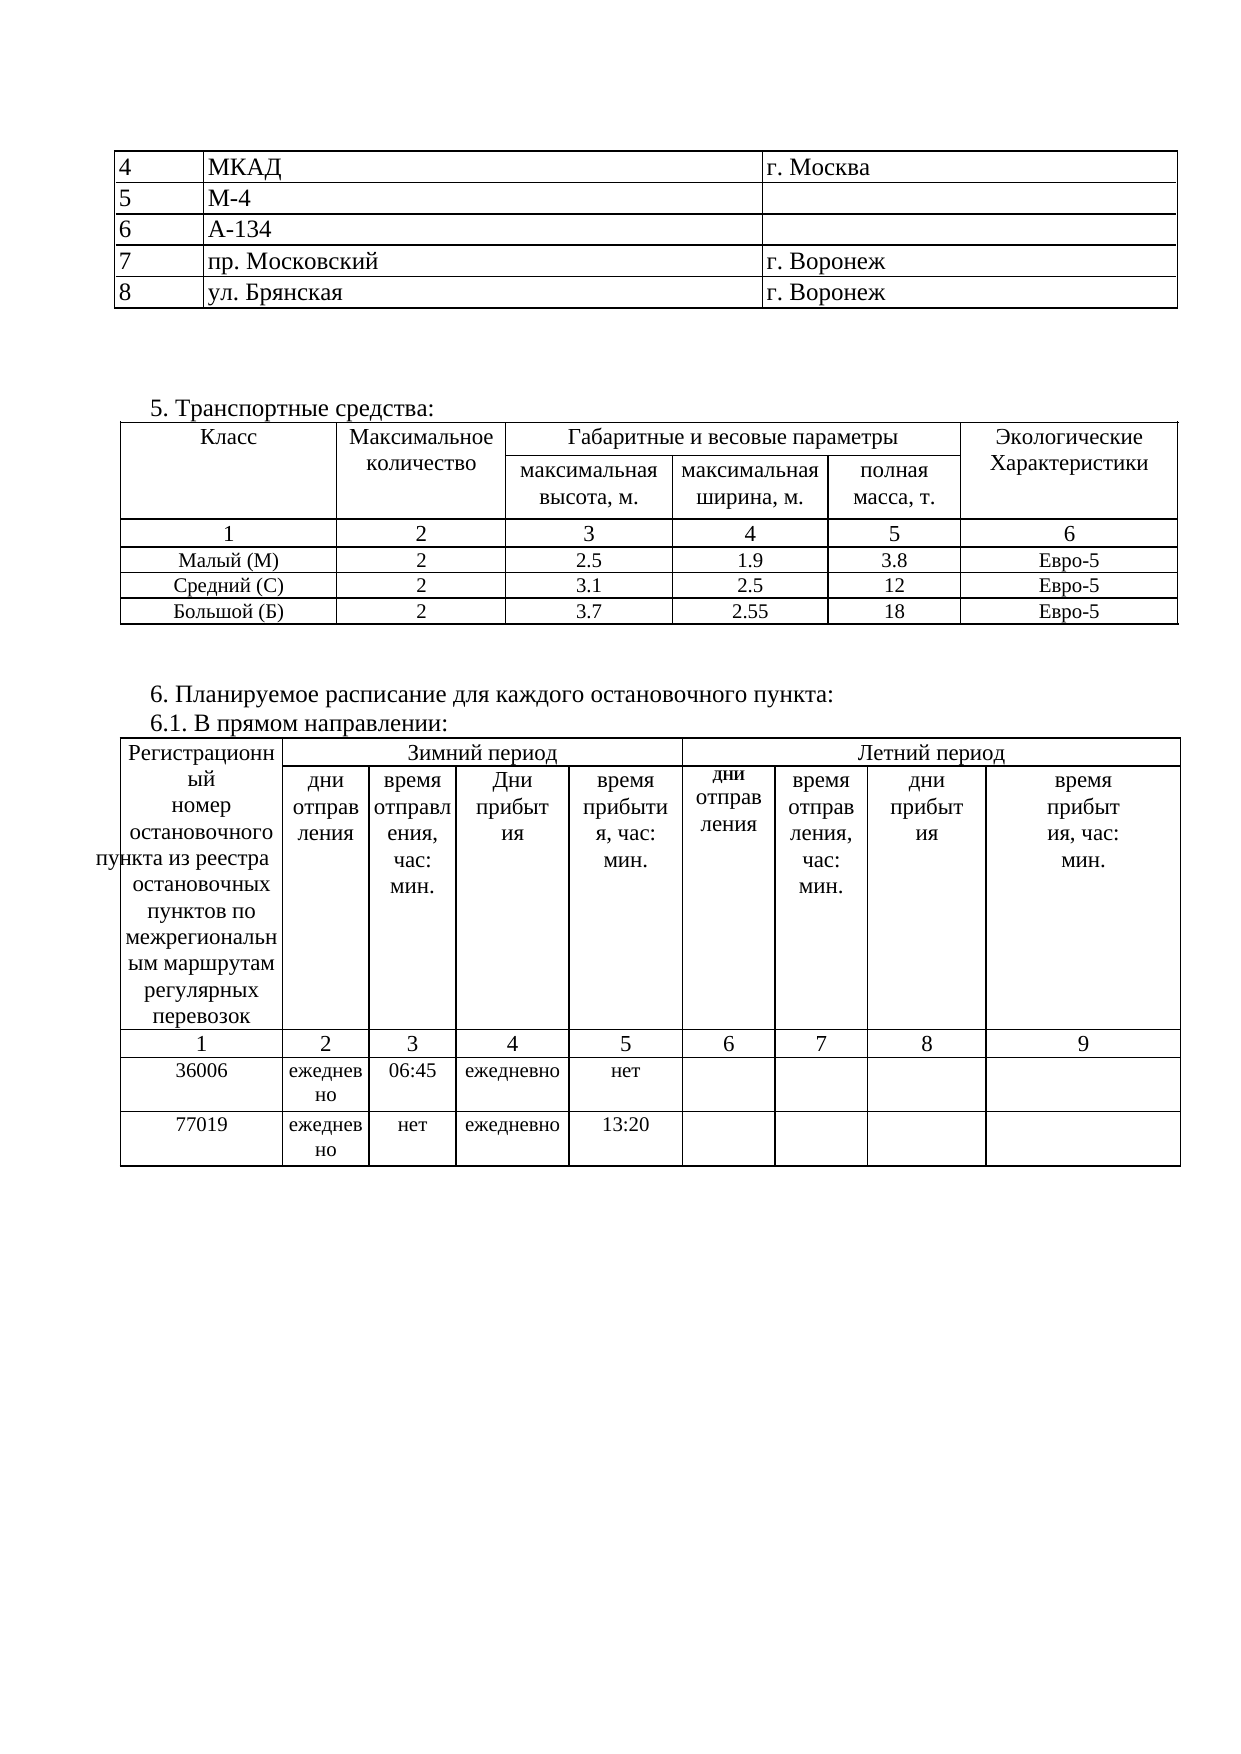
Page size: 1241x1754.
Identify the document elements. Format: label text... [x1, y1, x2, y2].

table_cell 2 [337, 573, 505, 597]
table_cell Дни прибыт ия [457, 767, 568, 1028]
table_cell 5 [829, 520, 960, 546]
table_cell дни отправ ления [283, 767, 368, 1028]
table_cell 2.55 [673, 599, 827, 623]
table_cell Евро-5 [961, 548, 1177, 572]
table_cell 3.1 [506, 573, 672, 597]
table_cell 8 [115, 277, 203, 307]
table_cell максимальная высота, м. [506, 456, 672, 518]
table_cell 2 [337, 520, 505, 546]
table_cell 12 [829, 573, 960, 597]
table_cell 2 [337, 599, 505, 623]
table_cell 6 [961, 520, 1177, 546]
table_cell [683, 1058, 774, 1111]
table_header Летний период [683, 739, 1180, 765]
table_cell полная масса, т. [829, 456, 960, 518]
table_cell МКАД [204, 152, 762, 181]
table_cell Евро-5 [961, 599, 1177, 623]
table_cell А-134 [204, 215, 762, 244]
table_cell 9 [987, 1030, 1180, 1056]
table_cell 2.5 [673, 573, 827, 597]
table_cell 7 [115, 245, 203, 276]
table_cell 5 [115, 183, 203, 213]
table_cell 36006 [121, 1058, 282, 1111]
table_cell нет [570, 1058, 682, 1111]
table_header Зимний период [283, 739, 682, 765]
table_cell [868, 1112, 985, 1165]
table_cell 3.7 [506, 599, 672, 623]
table_cell [776, 1112, 867, 1165]
table_cell ул. Брянская [204, 277, 762, 307]
table_header Габаритные и весовые параметры [506, 423, 960, 455]
table_cell Средний (С) [121, 573, 336, 597]
table_cell ежедневно [283, 1058, 368, 1111]
table_cell ДНИ отправ ления [683, 767, 774, 1028]
table_cell Малый (М) [121, 548, 336, 572]
table_cell 06:45 [370, 1058, 455, 1111]
table_cell 5 [570, 1030, 682, 1056]
table_cell М-4 [204, 183, 762, 213]
table_cell время прибыт ия, час: мин. [987, 767, 1180, 1028]
table_cell 6 [115, 214, 203, 244]
table_cell 3 [370, 1030, 455, 1056]
table_cell [987, 1112, 1180, 1165]
table_cell 2.5 [506, 548, 672, 572]
table_cell пр. Московский [204, 246, 762, 276]
table_cell [763, 213, 1177, 244]
table_cell г. Воронеж [763, 244, 1177, 276]
table_cell 1 [121, 1030, 282, 1056]
text 6. Планируемое расписание для каждого остановочного пункта: [150, 679, 1090, 708]
table_cell 1.9 [673, 548, 827, 572]
table_cell 8 [868, 1030, 985, 1056]
table_cell 18 [829, 599, 960, 623]
table_cell ежедневно [283, 1112, 368, 1165]
table_cell 4 [457, 1030, 568, 1056]
table_cell [776, 1058, 867, 1111]
table_cell 7 [776, 1030, 867, 1056]
table_cell 3.8 [829, 548, 960, 572]
table_cell время отправл ения, час: мин. [370, 767, 455, 1028]
table_cell [683, 1112, 774, 1165]
table_cell нет [370, 1112, 455, 1165]
text 5. Транспортные средства: [150, 393, 1090, 421]
table_cell 77019 [121, 1112, 282, 1165]
table_cell г. Москва [763, 152, 1177, 181]
table_header Регистрационный номер остановочного пункта из реестра остановочных пунктов по межрегиональным маршрутам регулярных перевозок [121, 739, 282, 1028]
table_cell 2 [337, 548, 505, 572]
table_cell 1 [121, 520, 336, 546]
table_cell время отправ ления, час: мин. [776, 767, 867, 1028]
table_cell дни прибыт ия [868, 767, 985, 1028]
table_header Экологические Характеристики [961, 423, 1177, 518]
table_cell Евро-5 [961, 573, 1177, 597]
table_cell время прибыти я, час: мин. [570, 767, 682, 1028]
table_cell ежедневно [457, 1058, 568, 1111]
table_cell 2 [283, 1030, 368, 1056]
table_cell ежедневно [457, 1112, 568, 1165]
table_cell Большой (Б) [121, 599, 336, 623]
table_header Класс [121, 423, 336, 518]
table_cell [868, 1058, 985, 1111]
table_cell 3 [506, 520, 672, 546]
text 6.1. В прямом направлении: [150, 708, 1090, 737]
table_cell г. Воронеж [763, 276, 1177, 307]
table_cell [987, 1058, 1180, 1111]
table_cell 4 [673, 520, 827, 546]
table_cell 4 [115, 152, 203, 181]
table_cell [763, 181, 1177, 213]
table_cell 13:20 [570, 1112, 682, 1165]
table_cell максимальная ширина, м. [673, 456, 827, 518]
table_cell 6 [683, 1030, 774, 1056]
table_header Максимальное количество [337, 423, 505, 518]
